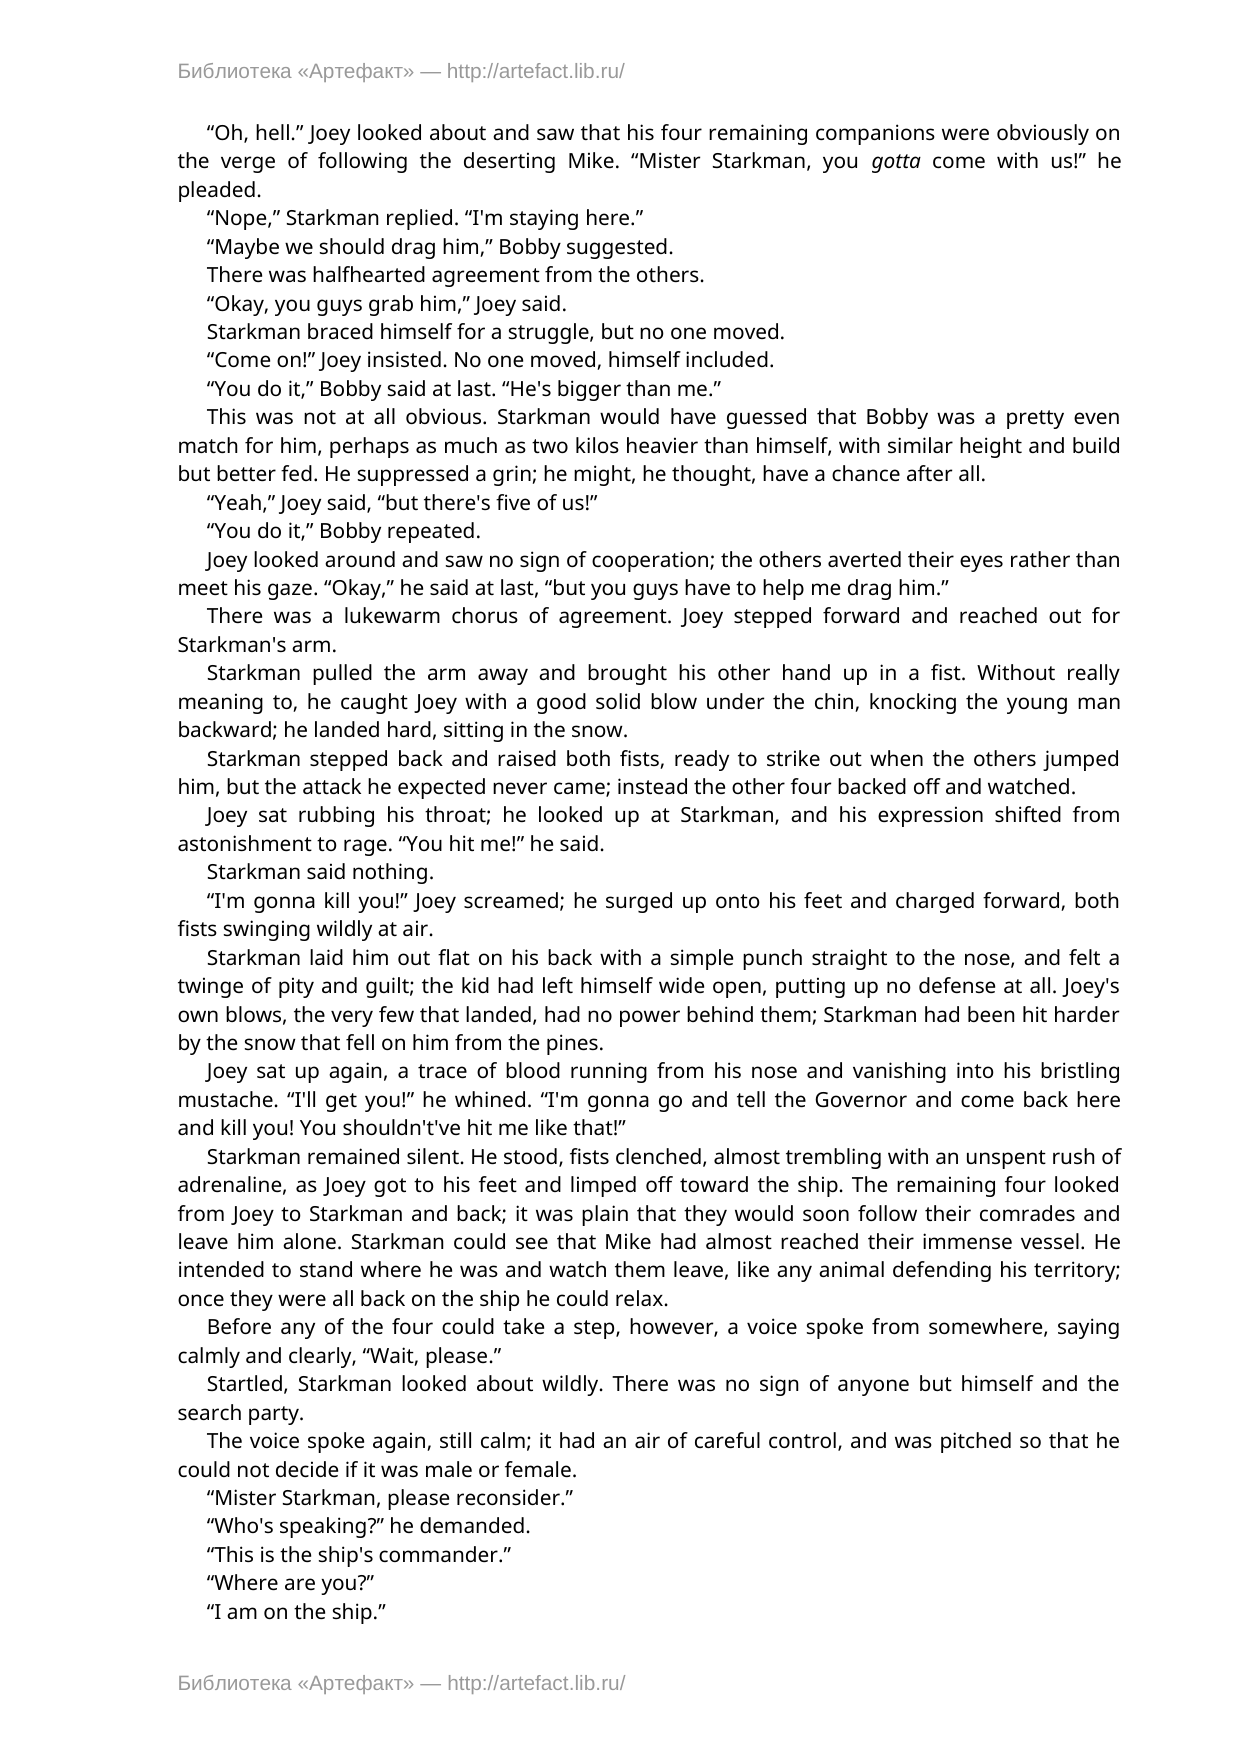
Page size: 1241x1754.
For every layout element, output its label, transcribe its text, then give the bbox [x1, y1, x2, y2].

text There was a lukewarm chorus of agreement. Joey stepped forward and reached out for Starkman's arm. [177, 602, 1122, 658]
text There was halfhearted agreement from the others. [177, 260, 1122, 289]
text Before any of the four could take a step, however, a voice spoke from somewhere, saying calmly and clearly, “Wait, please.” [177, 1312, 1122, 1369]
text “Come on!” Joey insisted. No one moved, himself included. [177, 346, 1122, 374]
text “Who's speaking?” he demanded. [177, 1512, 1122, 1540]
text This was not at all obvious. Starkman would have guessed that Bobby was a pretty even match for him, perhaps as much as two kilos heavier than himself, with similar height and build but better fed. He suppressed a grin; he might, he thought, have a chance after all. [177, 402, 1122, 488]
text “Mister Starkman, please reconsider.” [177, 1483, 1122, 1512]
text Joey looked around and saw no sign of cooperation; the others averted their eyes rather than meet his gaze. “Okay,” he said at last, “but you guys have to help me drag him.” [177, 545, 1122, 602]
text Starkman remained silent. He stood, fists clenched, almost trembling with an unspent rush of adrenaline, as Joey got to his feet and limped off toward the ship. The remaining four looked from Joey to Starkman and back; it was plain that they would soon follow their comrades and leave him alone. Starkman could see that Mike had almost reached their immense vessel. He intended to stand where he was and watch them leave, like any animal defending his territory; once they were all back on the ship he could relax. [177, 1142, 1122, 1312]
text “This is the ship's commander.” [177, 1540, 1122, 1568]
text “Where are you?” [177, 1568, 1122, 1597]
text Joey sat up again, a trace of blood running from his nose and vanishing into his bristling mustache. “I'll get you!” he whined. “I'm gonna go and tell the Governor and come back here and kill you! You shouldn't've hit me like that!” [177, 1057, 1122, 1142]
text “Okay, you guys grab him,” Joey said. [177, 289, 1122, 317]
text “I am on the ship.” [177, 1597, 1122, 1625]
text “Maybe we should drag him,” Bobby suggested. [177, 232, 1122, 260]
text Starkman pulled the arm away and brought his other hand up in a fist. Without really meaning to, he caught Joey with a good solid blow under the chin, knocking the young man backward; he landed hard, sitting in the snow. [177, 658, 1122, 744]
text “Nope,” Starkman replied. “I'm staying here.” [177, 203, 1122, 232]
text “Oh, hell.” Joey looked about and saw that his four remaining companions were obviously on the verge of following the deserting Mike. “Mister Starkman, you gotta come with us!” he pleaded. [177, 118, 1122, 203]
text Starkman braced himself for a struggle, but no one moved. [177, 317, 1122, 346]
text Joey sat rubbing his throat; he looked up at Starkman, and his expression shifted from astonishment to rage. “You hit me!” he said. [177, 801, 1122, 857]
text Starkman said nothing. [177, 857, 1122, 886]
text “I'm gonna kill you!” Joey screamed; he surged up onto his feet and charged forward, both fists swinging wildly at air. [177, 886, 1122, 943]
text Starkman laid him out flat on his back with a simple punch straight to the nose, and felt a twinge of pity and guilt; the kid had left himself wide open, putting up no defense at all. Joey's own blows, the very few that landed, had no power behind them; Starkman had been hit harder by the snow that fell on him from the pines. [177, 943, 1122, 1057]
text Startled, Starkman looked about wildly. There was no sign of anyone but himself and the search party. [177, 1369, 1122, 1426]
text The voice spoke again, still calm; it had an air of careful control, and was pitched so that he could not decide if it was male or female. [177, 1426, 1122, 1483]
text “You do it,” Bobby said at last. “He's bigger than me.” [177, 374, 1122, 402]
text Starkman stepped back and raised both fists, ready to strike out when the others jumped him, but the attack he expected never came; instead the other four backed off and watched. [177, 744, 1122, 801]
text “Yeah,” Joey said, “but there's five of us!” [177, 488, 1122, 516]
text “You do it,” Bobby repeated. [177, 516, 1122, 545]
